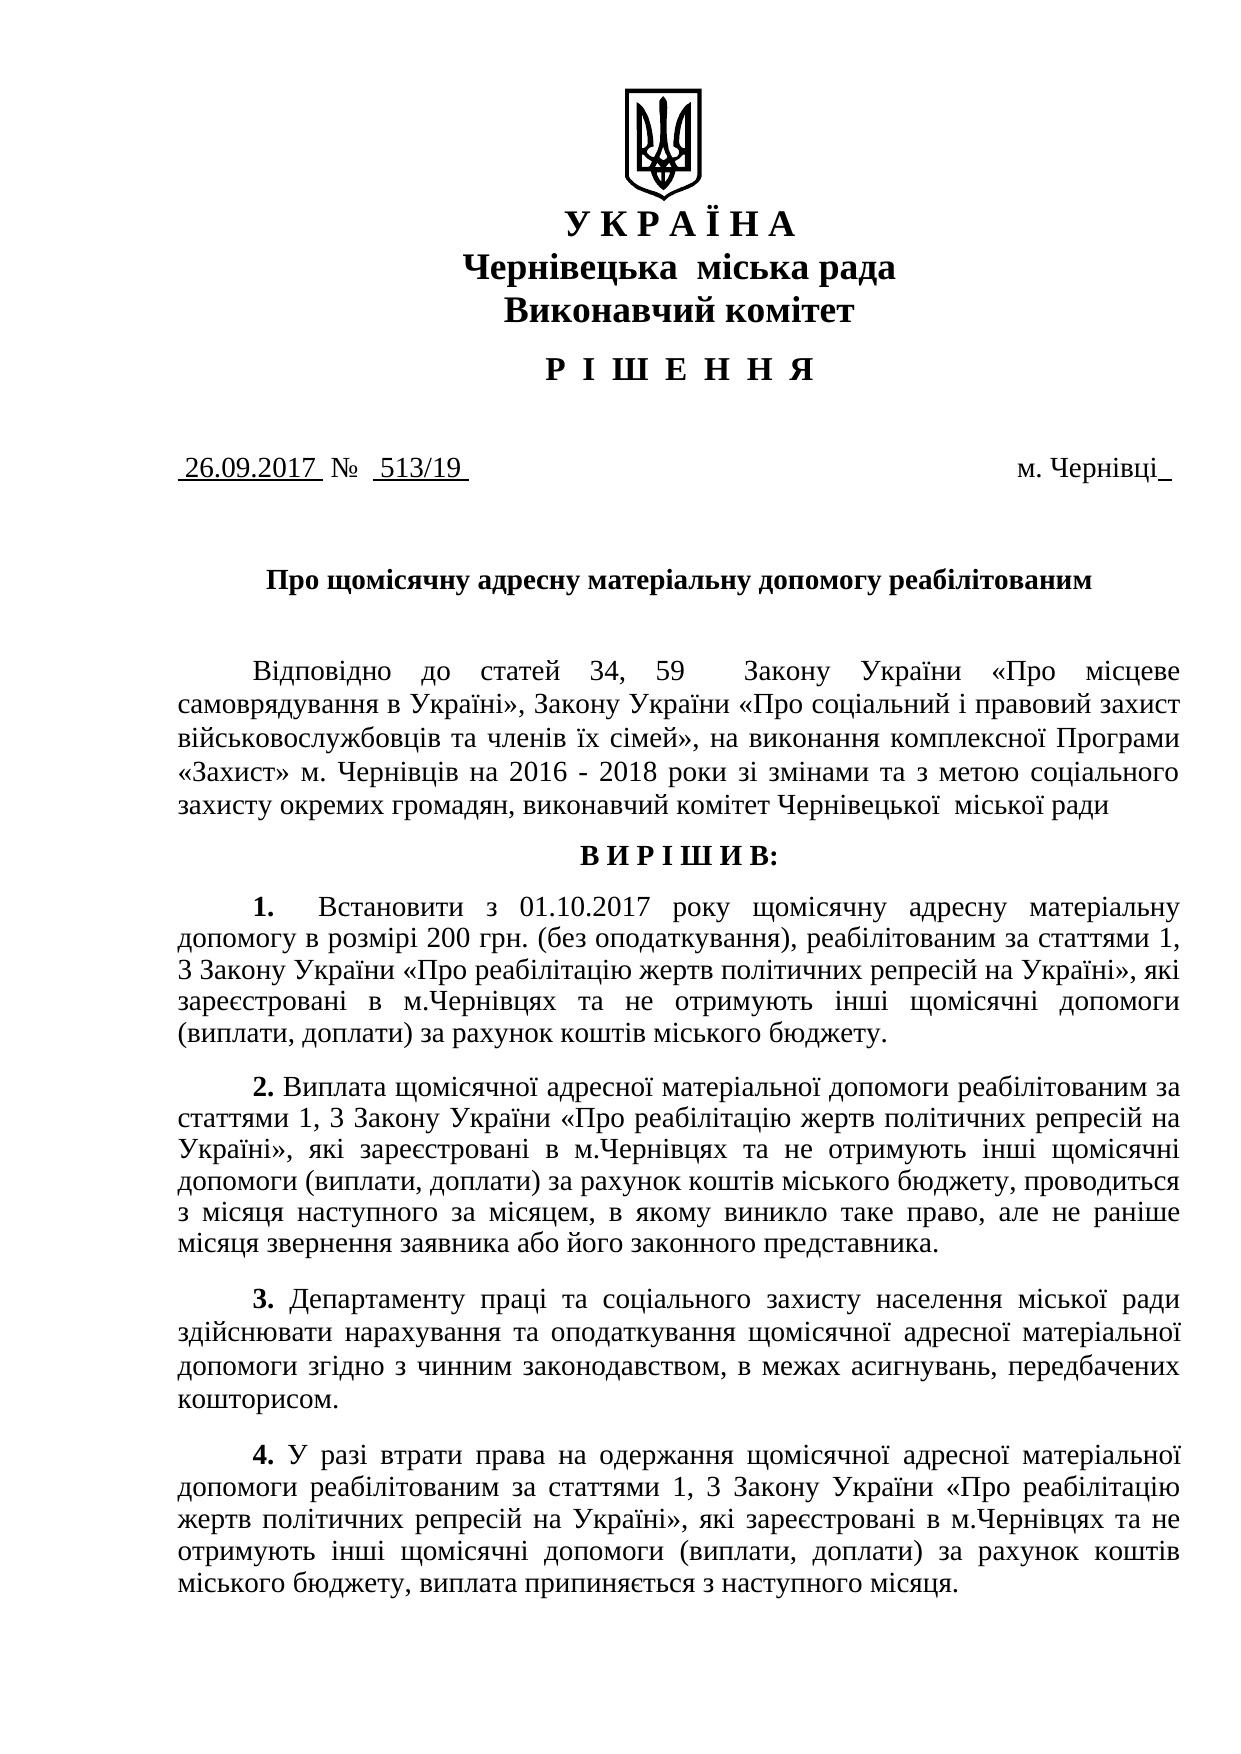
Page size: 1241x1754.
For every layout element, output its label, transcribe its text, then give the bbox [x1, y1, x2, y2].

text 26.09.2017 № 513/19 м. Чернівці [177, 453, 1181, 484]
text 2. Виплата щомісячної адресної матеріальної допомоги реабілітованим за статтями 1, 3 Закону України «Про реабілітацію жертв політичних репресій на Україні», які зареєстровані в м.Чернівцях та не отримують інші щомісячні допомоги (виплати, доплати) за рахунок коштів міського бюджету, проводиться з місяця наступного за місяцем, в якому виникло таке право, але не раніше місяця звернення заявника або його законного представника. [177, 1071, 1181, 1259]
text В И Р І Ш И В: [177, 840, 1181, 872]
text Про щомісячну адресну матеріальну допомогу реабілітованим [177, 565, 1181, 596]
text У К Р А Ї Н А [177, 201, 1181, 244]
text 4. У разі втрати права на одержання щомісячної адресної матеріальної допомоги реабілітованим за статтями 1, 3 Закону України «Про реабілітацію жертв політичних репресій на Україні», які зареєстровані в м.Чернівцях та не отримують інші щомісячні допомоги (виплати, доплати) за рахунок коштів міського бюджету, виплата припиняється з наступного місяця. [177, 1439, 1181, 1598]
text 1. Встановити з 01.10.2017 року щомісячну адресну матеріальну допомогу в розмірі 200 грн. (без оподаткування), реабілітованим за статтями 1, 3 Закону України «Про реабілітацію жертв політичних репресій на Україні», які зареєстровані в м.Чернівцях та не отримують інші щомісячні допомоги (виплати, доплати) за рахунок коштів міського бюджету. [177, 891, 1181, 1049]
text 3. Департаменту праці та соціального захисту населення міської ради здійснювати нарахування та оподаткування щомісячної адресної матеріальної допомоги згідно з чинним законодавством, в межах асигнувань, передбачених кошторисом. [177, 1281, 1181, 1415]
text Чернівецька міська рада [177, 244, 1181, 287]
subtitle Р І Ш Е Н Н Я [177, 354, 1181, 387]
text Відповідно до статей 34, 59 Закону України «Про місцеве самоврядування в Україні», Закону України «Про соціальний і правовий захист військовослужбовців та членів їх сімей», на виконання комплексної Програми «Захист» м. Чернівців на 2016 - 2018 роки зі змінами та з метою соціального захисту окремих громадян, виконавчий комітет Чернівецької міської ради [177, 653, 1181, 821]
text Виконавчий комітет [177, 287, 1181, 331]
